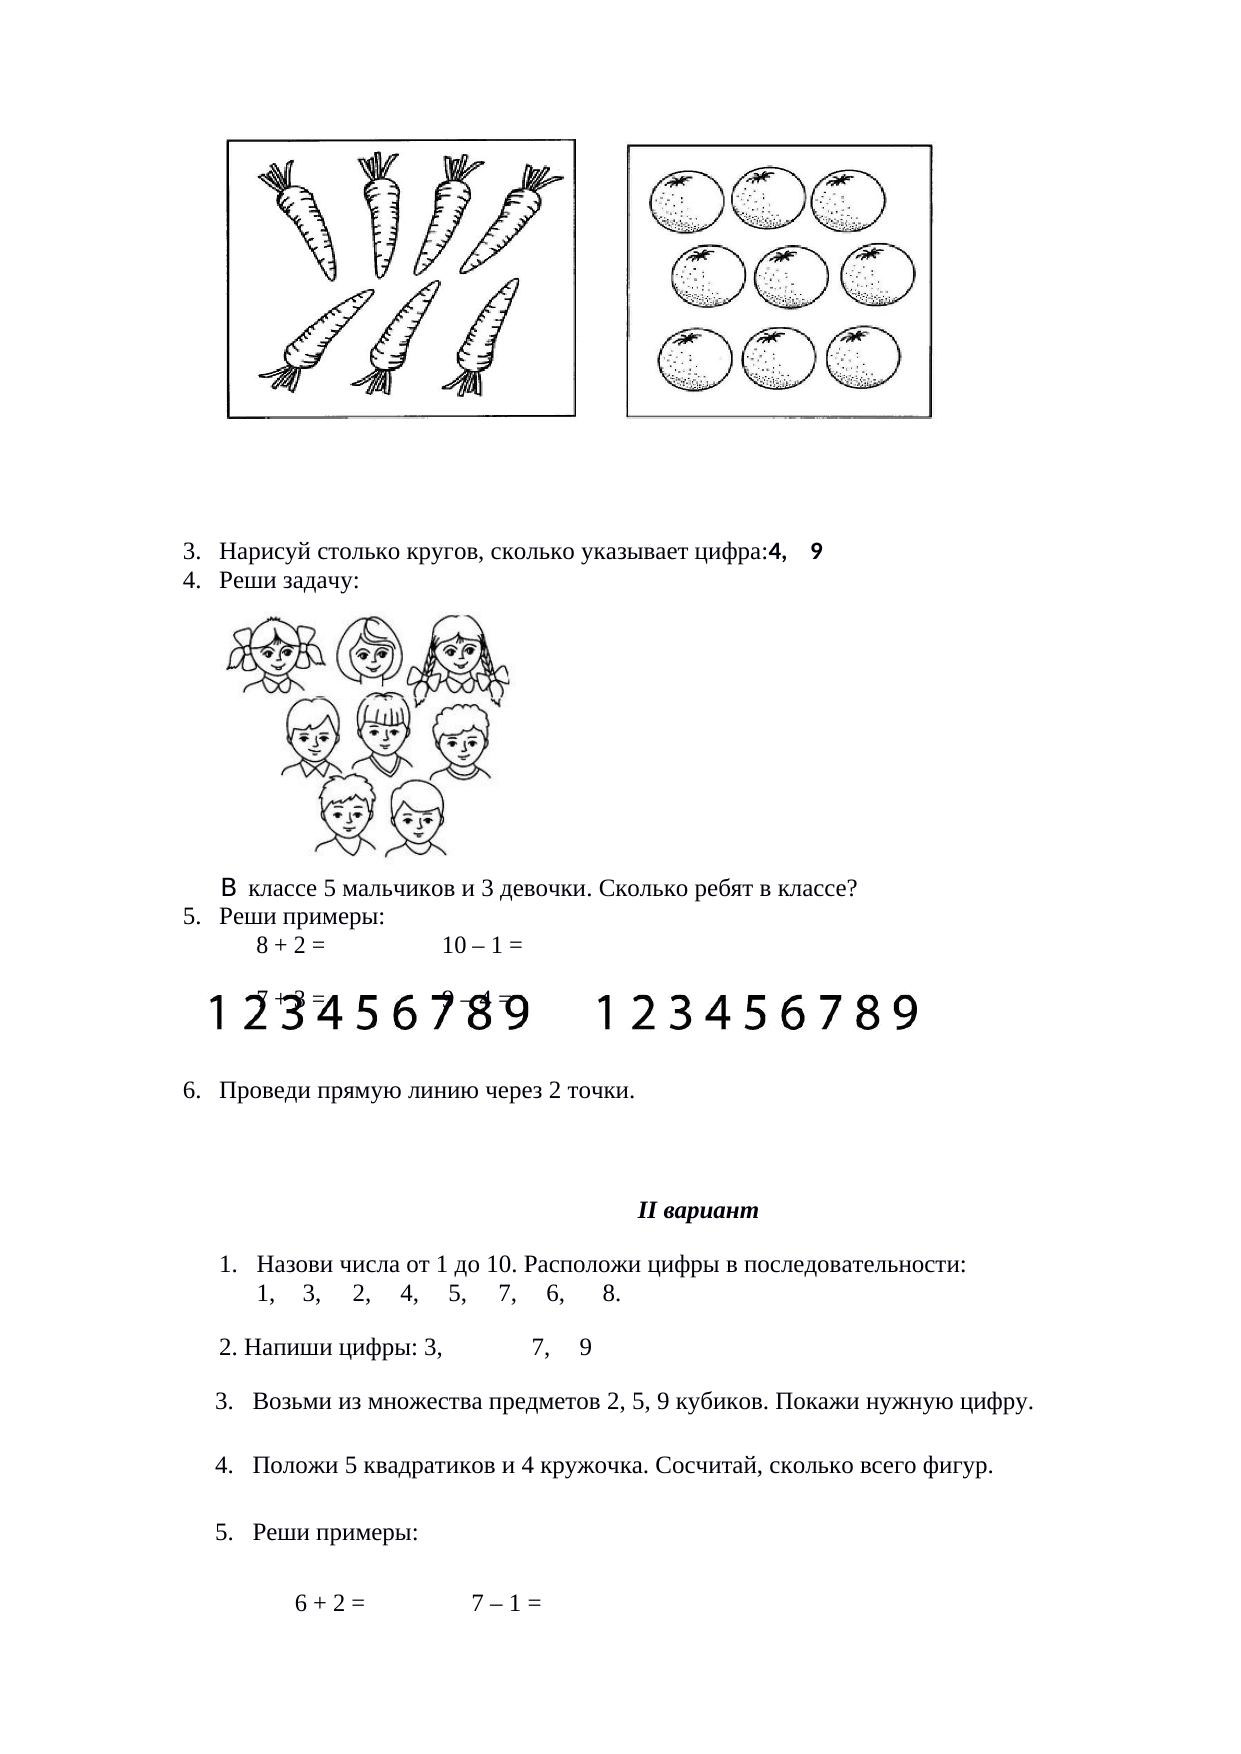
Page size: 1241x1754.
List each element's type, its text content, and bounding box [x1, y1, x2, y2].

table_header 7 – 1 = [411, 1583, 569, 1616]
list Назови числа от 1 до 10. Расположи цифры в последовательности: [219, 1249, 1152, 1278]
table_header 6 + 2 = [259, 1583, 411, 1616]
list Положи 5 квадратиков и 4 кружочка. Сосчитай, сколько всего фигур. [215, 1450, 1152, 1479]
text II вариант [638, 1196, 1152, 1224]
table_header 8 + 2 = [221, 930, 375, 984]
list Возьми из множества предметов 2, 5, 9 кубиков. Покажи нужную цифру. [215, 1386, 1102, 1414]
list Реши примеры: [183, 901, 1152, 930]
picture [200, 988, 935, 1048]
list Реши задачу: [183, 565, 1152, 594]
table_header 10 – 1 = [375, 930, 548, 984]
text 2. Напиши цифры: 3, 7, 9 [219, 1332, 1152, 1361]
list Реши примеры: [215, 1517, 1152, 1545]
table_cell 9 – 4 = [375, 984, 548, 1037]
list Проведи прямую линию через 2 точки. [183, 1075, 1152, 1103]
table_cell 7 + 3 = [221, 984, 375, 1037]
text 1, 3, 2, 4, 5, 7, 6, 8. [256, 1278, 1152, 1307]
picture [220, 135, 940, 426]
list классе 5 мальчиков и 3 девочки. Сколько ребят в классе? [220, 873, 1152, 901]
picture [220, 611, 517, 873]
list Нарисуй столько кругов, сколько указывает цифра:4, 9 [183, 535, 1152, 565]
